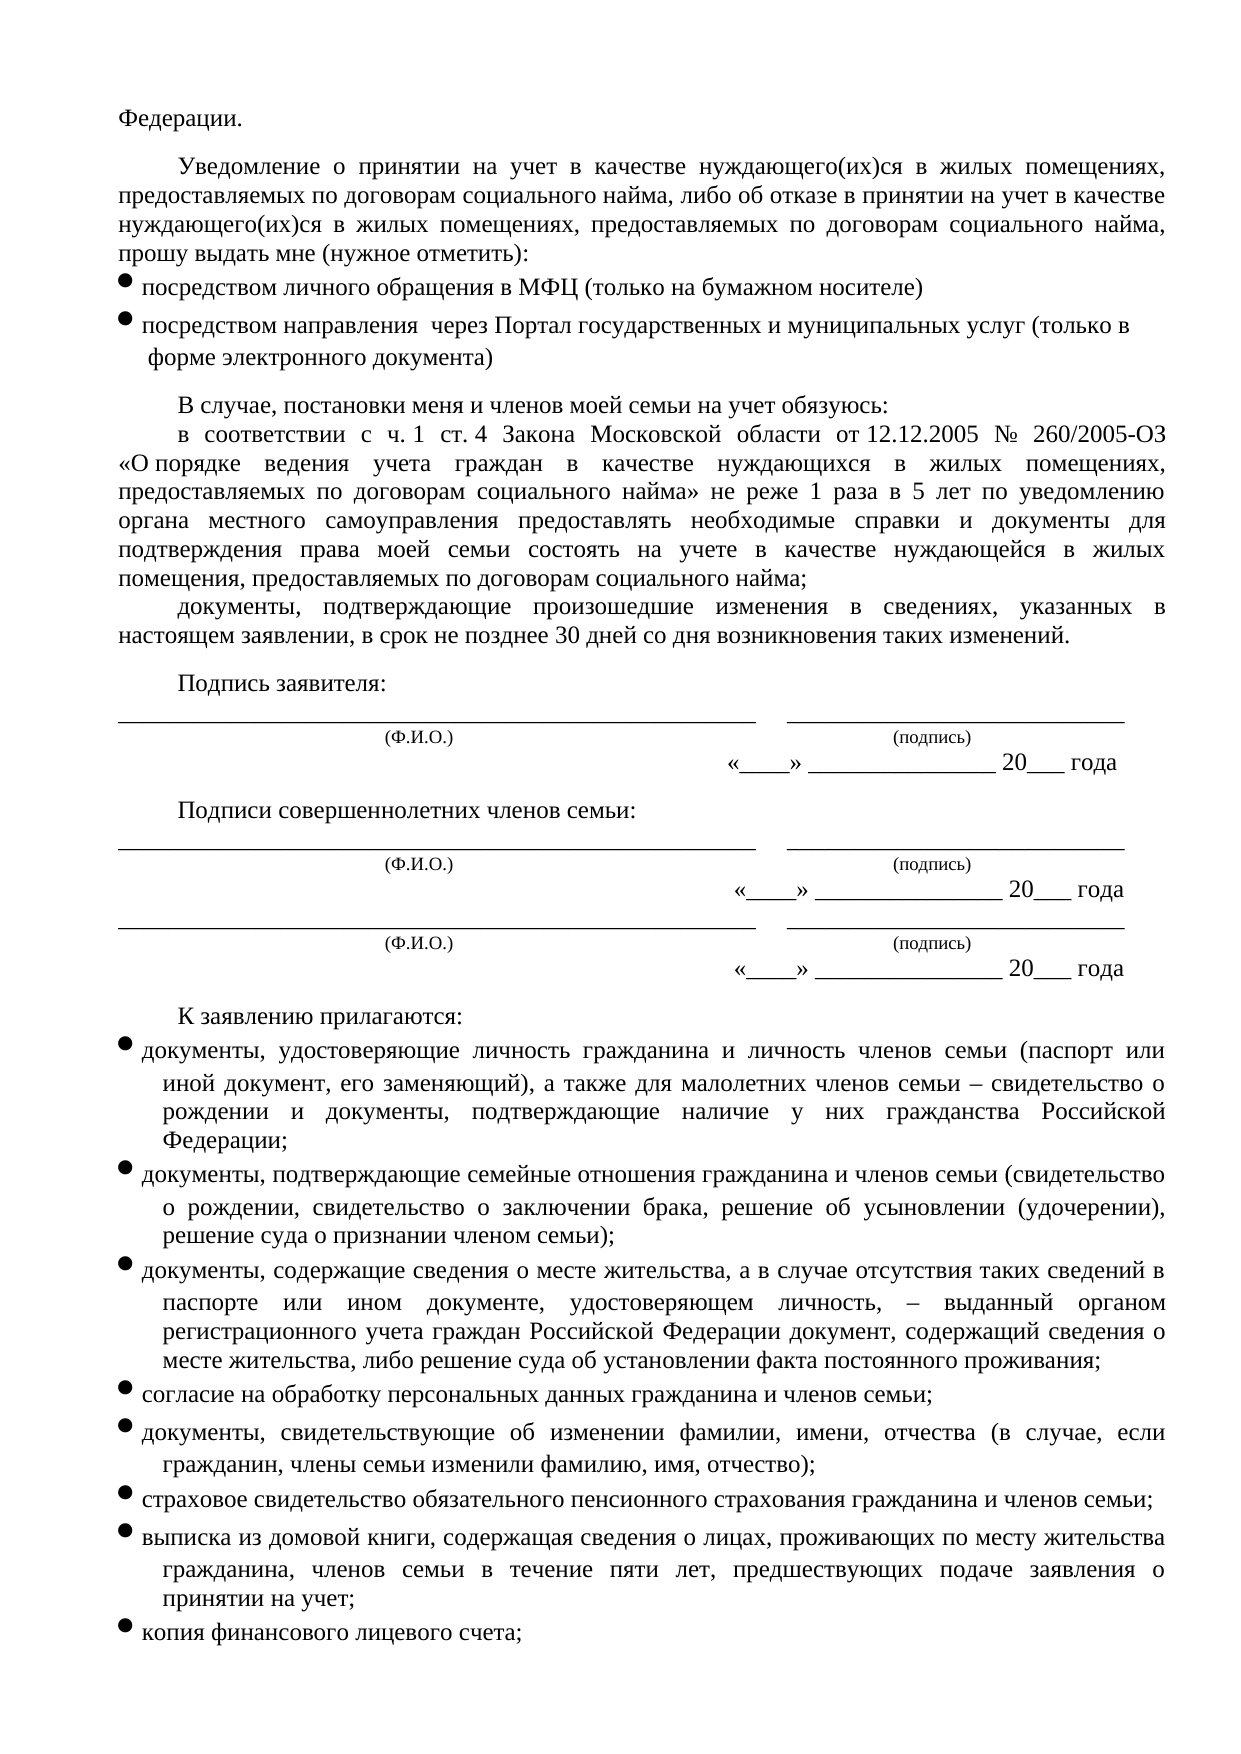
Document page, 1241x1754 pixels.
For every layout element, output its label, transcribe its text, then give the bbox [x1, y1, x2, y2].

text (Ф.И.О.) (подпись) [118, 726, 1167, 747]
text документы, подтверждающие произошедшие изменения в сведениях, указанных в настоящем заявлении, в срок не позднее 30 дней со дня возникновения таких изменений. [118, 591, 1167, 649]
text документы, свидетельствующие об изменении фамилии, имени, отчества (в случае, если гражданин, члены семьи изменили фамилию, имя, отчество); [118, 1411, 1167, 1478]
text документы, удостоверяющие личность гражданина и личность членов семьи (паспорт или иной документ, его заменяющий), а также для малолетних членов семьи – свидетельство о рождении и документы, подтверждающие наличие у них гражданства Российской Федерации; [118, 1030, 1167, 1154]
text ___________________________________________________ ___________________________ [118, 697, 1167, 726]
text копия финансового лицевого счета; [118, 1611, 1167, 1649]
text выписка из домовой книги, содержащая сведения о лицах, проживающих по месту жительства гражданина, членов семьи в течение пяти лет, предшествующих подаче заявления о принятии на учет; [118, 1516, 1167, 1611]
text страховое свидетельство обязательного пенсионного страхования гражданина и членов семьи; [118, 1478, 1167, 1516]
text Подпись заявителя: [118, 668, 1167, 697]
text документы, содержащие сведения о месте жительства, а в случае отсутствия таких сведений в паспорте или ином документе, удостоверяющем личность, – выданный органом регистрационного учета граждан Российской Федерации документ, содержащий сведения о месте жительства, либо решение суда об установлении факта постоянного проживания; [118, 1249, 1167, 1373]
text (Ф.И.О.) (подпись) [118, 852, 1167, 874]
text в соответствии с ч. 1 ст. 4 Закона Московской области от 12.12.2005 № 260/2005-ОЗ «О порядке ведения учета граждан в качестве нуждающихся в жилых помещениях, предоставляемых по договорам социального найма» не реже 1 раза в 5 лет по уведомлению органа местного самоуправления предоставлять необходимые справки и документы для подтверждения права моей семьи состоять на учете в качестве нуждающейся в жилых помещения, предоставляемых по договорам социального найма; [118, 419, 1167, 591]
text документы, подтверждающие семейные отношения гражданина и членов семьи (свидетельство о рождении, свидетельство о заключении брака, решение об усыновлении (удочерении), решение суда о признании членом семьи); [118, 1154, 1167, 1249]
text «____» _______________ 20___ года [709, 874, 1167, 903]
text ___________________________________________________ ___________________________ [118, 824, 1167, 852]
text ___________________________________________________ ___________________________ [118, 903, 1167, 932]
text согласие на обработку персональных данных гражданина и членов семьи; [118, 1373, 1167, 1411]
text посредством личного обращения в МФЦ (только на бумажном носителе) [118, 266, 1167, 304]
text К заявлению прилагаются: [118, 1001, 1167, 1030]
text (Ф.И.О.) (подпись) [118, 932, 1167, 953]
text В случае, постановки меня и членов моей семьи на учет обязуюсь: [118, 390, 1167, 419]
text Подписи совершеннолетних членов семьи: [118, 795, 1167, 824]
text посредством направления через Портал государственных и муниципальных услуг (только в форме электронного документа) [118, 304, 1167, 371]
text «____» _______________ 20___ года [709, 953, 1167, 982]
text Уведомление о принятии на учет в качестве нуждающего(их)ся в жилых помещениях, предоставляемых по договорам социального найма, либо об отказе в принятии на учет в качестве нуждающего(их)ся в жилых помещениях, предоставляемых по договорам социального найма, прошу выдать мне (нужное отметить): [118, 151, 1167, 266]
text «____» _______________ 20___ года [634, 747, 1167, 776]
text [118, 103, 1167, 132]
